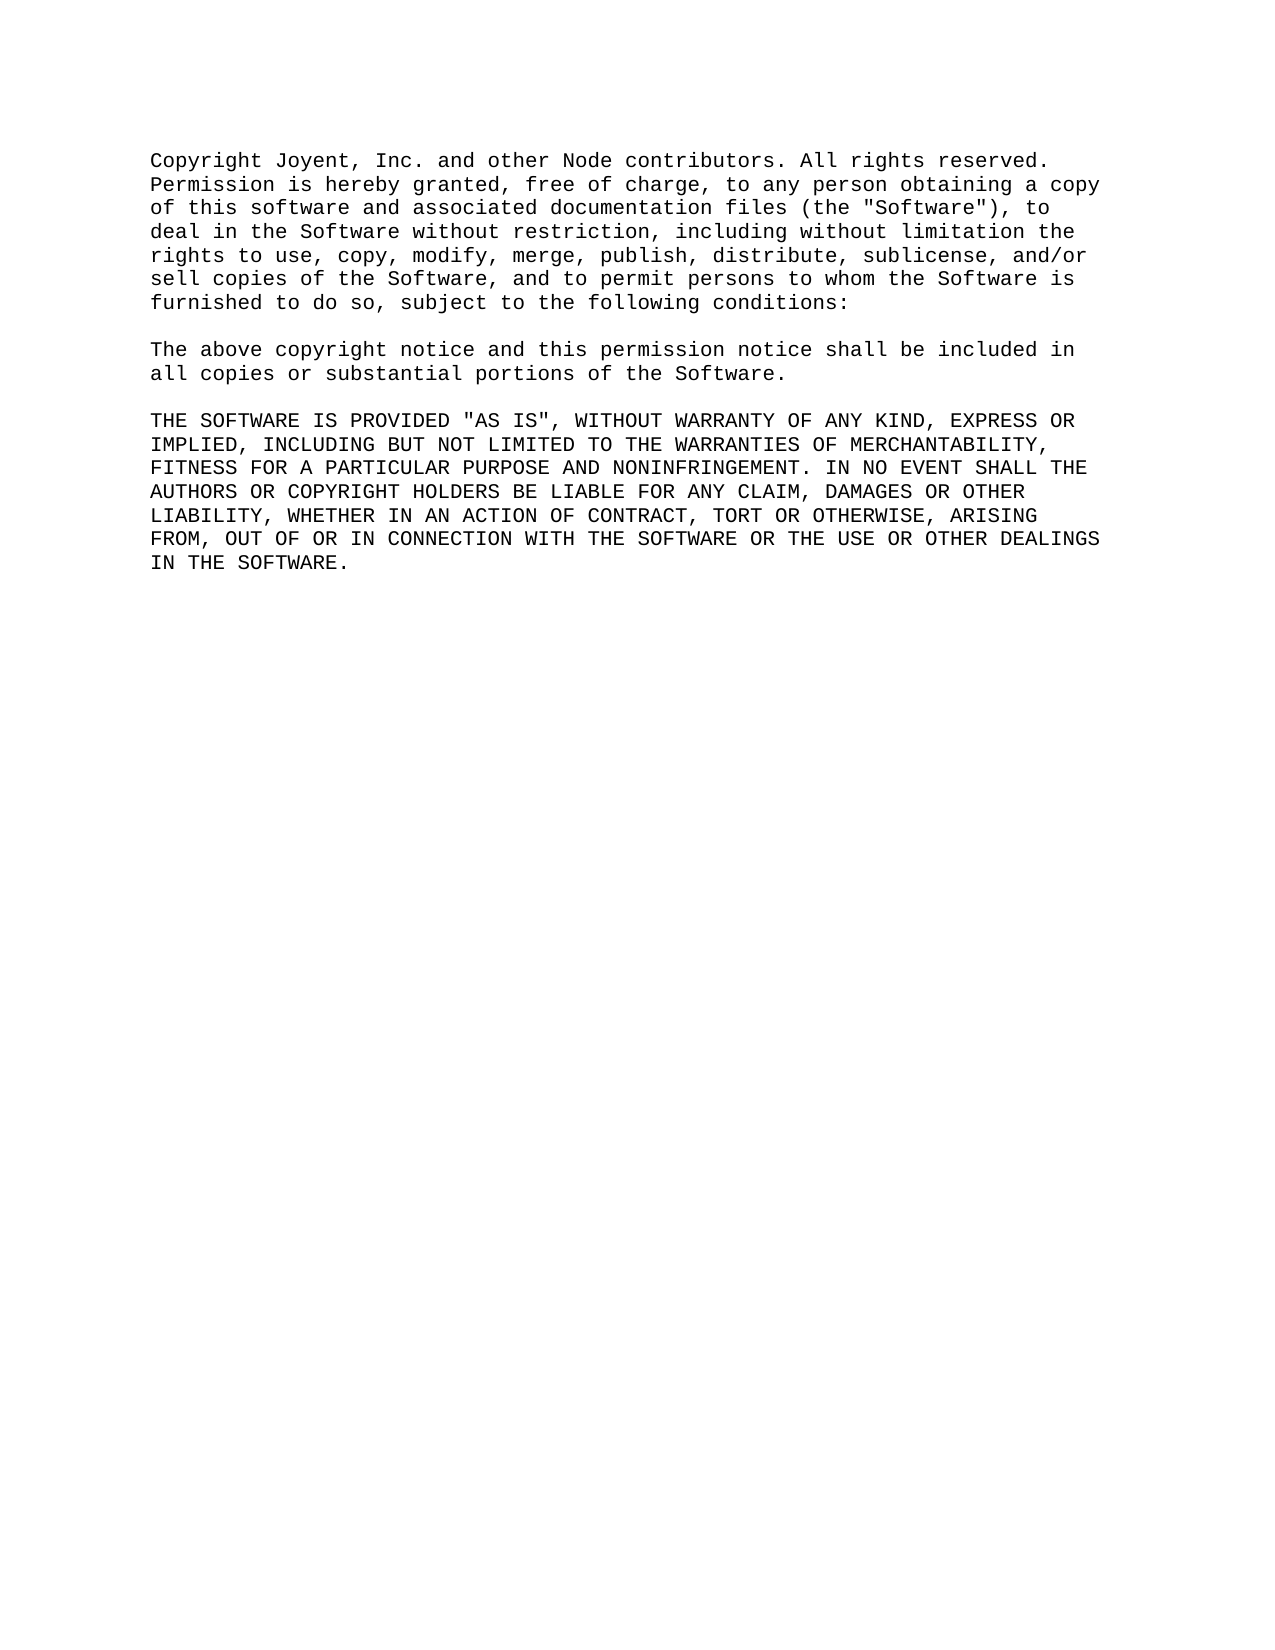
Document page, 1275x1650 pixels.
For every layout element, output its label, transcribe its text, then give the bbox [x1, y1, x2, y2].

text sell copies of the Software, and to permit persons to whom the Software is [150, 268, 1125, 292]
text FITNESS FOR A PARTICULAR PURPOSE AND NONINFRINGEMENT. IN NO EVENT SHALL THE [150, 457, 1125, 481]
text Copyright Joyent, Inc. and other Node contributors. All rights reserved. [150, 150, 1125, 174]
text The above copyright notice and this permission notice shall be included in [150, 339, 1125, 363]
text all copies or substantial portions of the Software. [150, 363, 1125, 386]
text of this software and associated documentation files (the "Software"), to [150, 197, 1125, 221]
text LIABILITY, WHETHER IN AN ACTION OF CONTRACT, TORT OR OTHERWISE, ARISING [150, 505, 1125, 528]
text AUTHORS OR COPYRIGHT HOLDERS BE LIABLE FOR ANY CLAIM, DAMAGES OR OTHER [150, 481, 1125, 505]
text THE SOFTWARE IS PROVIDED "AS IS", WITHOUT WARRANTY OF ANY KIND, EXPRESS OR [150, 410, 1125, 434]
text FROM, OUT OF OR IN CONNECTION WITH THE SOFTWARE OR THE USE OR OTHER DEALINGS [150, 528, 1125, 552]
text IMPLIED, INCLUDING BUT NOT LIMITED TO THE WARRANTIES OF MERCHANTABILITY, [150, 434, 1125, 457]
text Permission is hereby granted, free of charge, to any person obtaining a copy [150, 174, 1125, 197]
text furnished to do so, subject to the following conditions: [150, 292, 1125, 316]
text rights to use, copy, modify, merge, publish, distribute, sublicense, and/or [150, 244, 1125, 268]
text deal in the Software without restriction, including without limitation the [150, 221, 1125, 244]
text IN THE SOFTWARE. [150, 552, 1125, 576]
